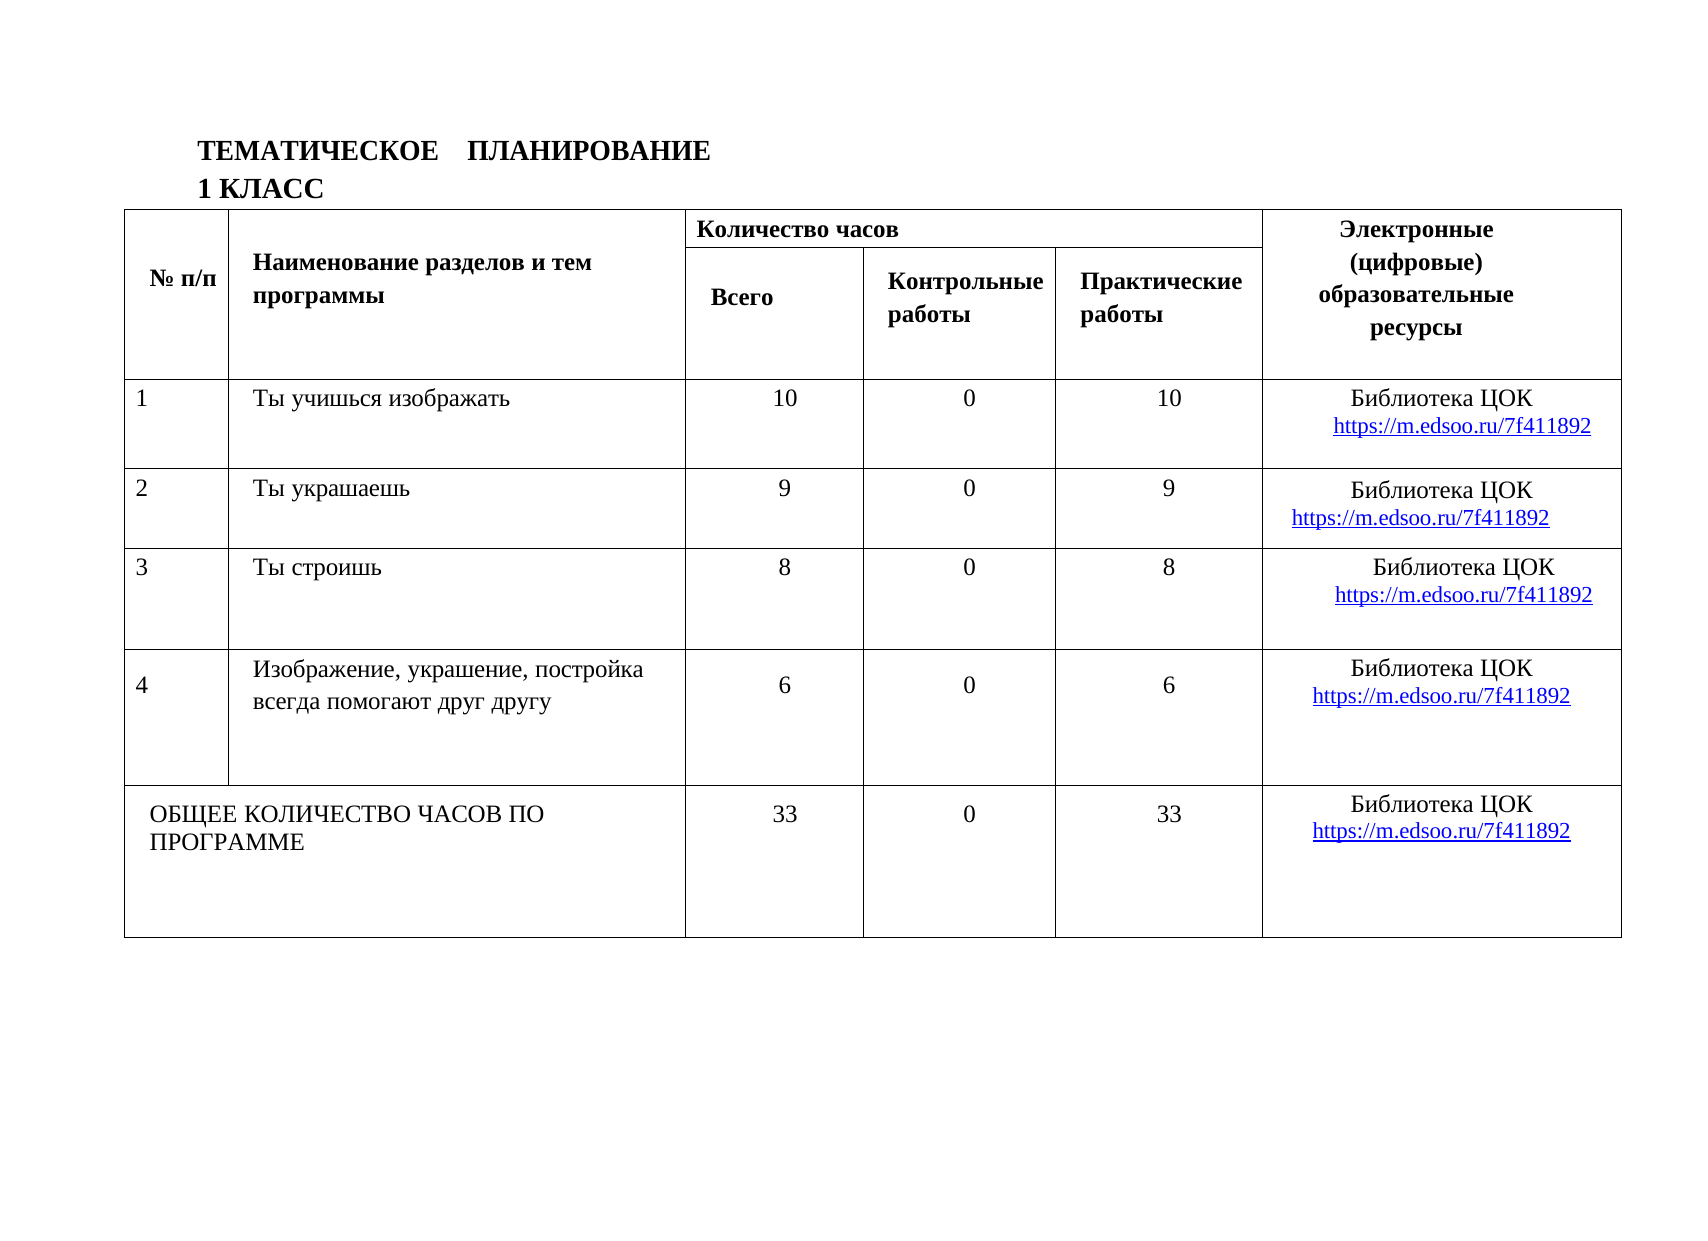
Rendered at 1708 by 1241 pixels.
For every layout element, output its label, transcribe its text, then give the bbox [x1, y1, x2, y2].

table_cell 0 [864, 469, 1055, 548]
table_cell 8 [1056, 549, 1262, 649]
table_cell 10 [686, 380, 863, 468]
table_header Электронные (цифровые) образовательные ресурсы [1263, 210, 1621, 379]
table_header № п/п [125, 210, 228, 379]
table_cell 6 [1056, 650, 1262, 784]
table_cell Изображение, украшение, постройка всегда помогают друг другу [229, 650, 685, 784]
table_cell Библиотека ЦОК https://m.edsoo.ru/7f411892 [1263, 549, 1621, 649]
table_cell 8 [686, 549, 863, 649]
table_cell Библиотека ЦОК https://m.edsoo.ru/7f411892 [1263, 469, 1621, 548]
table_cell ОБЩЕЕ КОЛИЧЕСТВО ЧАСОВ ПО ПРОГРАММЕ [125, 786, 685, 937]
table_cell 2 [125, 469, 228, 548]
table_header Количество часов [686, 210, 1262, 247]
subtitle ТЕМАТИЧЕСКОЕ ПЛАНИРОВАНИЕ 1 КЛАСС [197, 133, 716, 204]
table_cell 0 [864, 380, 1055, 468]
table_header Наименование разделов и тем программы [229, 210, 685, 379]
table_cell 4 [125, 650, 228, 784]
table_cell Библиотека ЦОК https://m.edsoo.ru/7f411892 [1263, 380, 1621, 468]
table_cell 33 [686, 786, 863, 937]
table_cell Ты учишься изображать [229, 380, 685, 468]
table_cell 10 [1056, 380, 1262, 468]
table_cell Практические работы [1056, 248, 1262, 379]
table_cell Контрольные работы [864, 248, 1055, 379]
table_cell Библиотека ЦОК https://m.edsoo.ru/7f411892 [1263, 786, 1621, 937]
table_cell 6 [686, 650, 863, 784]
table_cell 0 [864, 650, 1055, 784]
table_cell 9 [1056, 469, 1262, 548]
table_cell 0 [864, 549, 1055, 649]
table_cell Ты украшаешь [229, 469, 685, 548]
table_cell 0 [864, 786, 1055, 937]
table_cell 1 [125, 380, 228, 468]
table_cell Ты строишь [229, 549, 685, 649]
table_cell Библиотека ЦОК https://m.edsoo.ru/7f411892 [1263, 650, 1621, 784]
table_cell 9 [686, 469, 863, 548]
table_cell Всего [686, 248, 863, 379]
table_cell 3 [125, 549, 228, 649]
table_cell 33 [1056, 786, 1262, 937]
